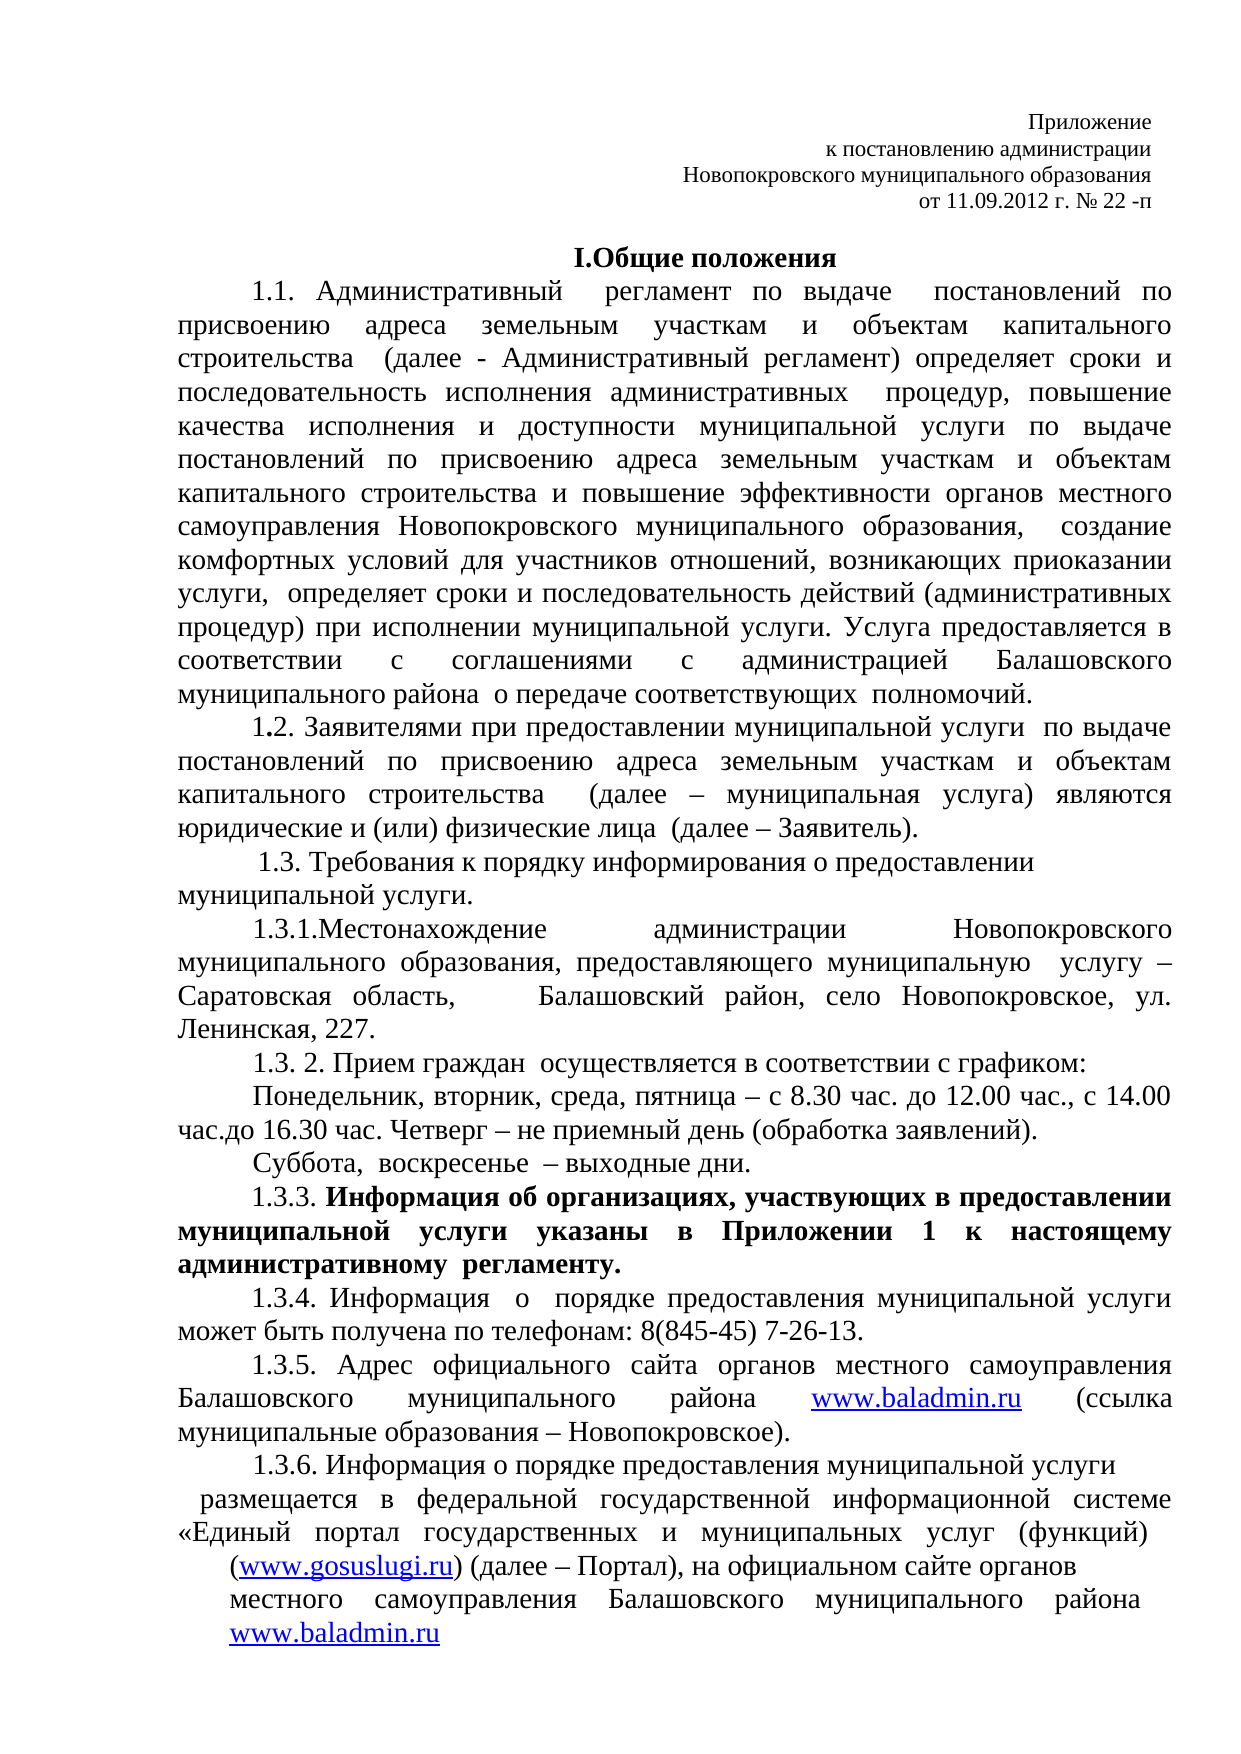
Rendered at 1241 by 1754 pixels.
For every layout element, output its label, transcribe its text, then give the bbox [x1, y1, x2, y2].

text к постановлению администрации [177, 134, 1152, 161]
text 1.3.1.Местонахождение администрации Новопокровского муниципального образования, предоставляющего муниципальную услугу – Саратовская область, Балашовский район, село Новопокровское, ул. Ленинская, 227. [177, 911, 1173, 1045]
text 1.2. Заявителями при предоставлении муниципальной услуги по выдаче постановлений по присвоению адреса земельным участкам и объектам капитального строительства (далее – муниципальная услуга) являются юридические и (или) физические лица (далее – Заявитель). [177, 709, 1173, 844]
text 1.3. Требования к порядку информирования о предоставлении [177, 844, 1173, 877]
text муниципальной услуги. [177, 877, 1173, 911]
text 1.3.6. Информация о порядке предоставления муниципальной услуги [177, 1447, 1173, 1481]
text размещается в федеральной государственной информационной системе «Единый портал государственных и муниципальных услуг (функций) (www.gosuslugi.ru) (далее – Портал), на официальном сайте органов местного самоуправления Балашовского муниципального района www.baladmin.ru [177, 1481, 1173, 1649]
text Новопокровского муниципального образования [177, 161, 1152, 187]
text 1.3.3. Информация об организациях, участвующих в предоставлении муниципальной услуги указаны в Приложении 1 к настоящему административному регламенту. [177, 1179, 1173, 1280]
text 1.3. 2. Прием граждан осуществляется в соответствии с графиком: [177, 1045, 1173, 1078]
text 1.1. Административный регламент по выдаче постановлений по присвоению адреса земельным участкам и объектам капитального строительства (далее - Административный регламент) определяет сроки и последовательность исполнения административных процедур, повышение качества исполнения и доступности муниципальной услуги по выдаче постановлений по присвоению адреса земельным участкам и объектам капитального строительства и повышение эффективности органов местного самоуправления Новопокровского муниципального образования, создание комфортных условий для участников отношений, возникающих приоказании услуги, определяет сроки и последовательность действий (административных процедур) при исполнении муниципальной услуги. Услуга предоставляется в соответствии с соглашениями с администрацией Балашовского муниципального района о передаче соответствующих полномочий. [177, 273, 1173, 709]
text 1.3.4. Информация о порядке предоставления муниципальной услуги может быть получена по телефонам: 8(845-45) 7-26-13. [177, 1280, 1173, 1347]
text I.Общие положения [258, 240, 1152, 273]
text Понедельник, вторник, среда, пятница – с 8.30 час. до 12.00 час., с 14.00 час.до 16.30 час. Четверг – не приемный день (обработка заявлений). [177, 1078, 1173, 1146]
text Суббота, воскресенье – выходные дни. [177, 1146, 1173, 1179]
text 1.3.5. Адрес официального сайта органов местного самоуправления Балашовского муниципального района www.baladmin.ru (ссылка муниципальные образования – Новопокровское). [177, 1347, 1173, 1447]
text от 11.09.2012 г. № 22 -п [177, 187, 1152, 214]
text Приложение [258, 108, 1152, 134]
